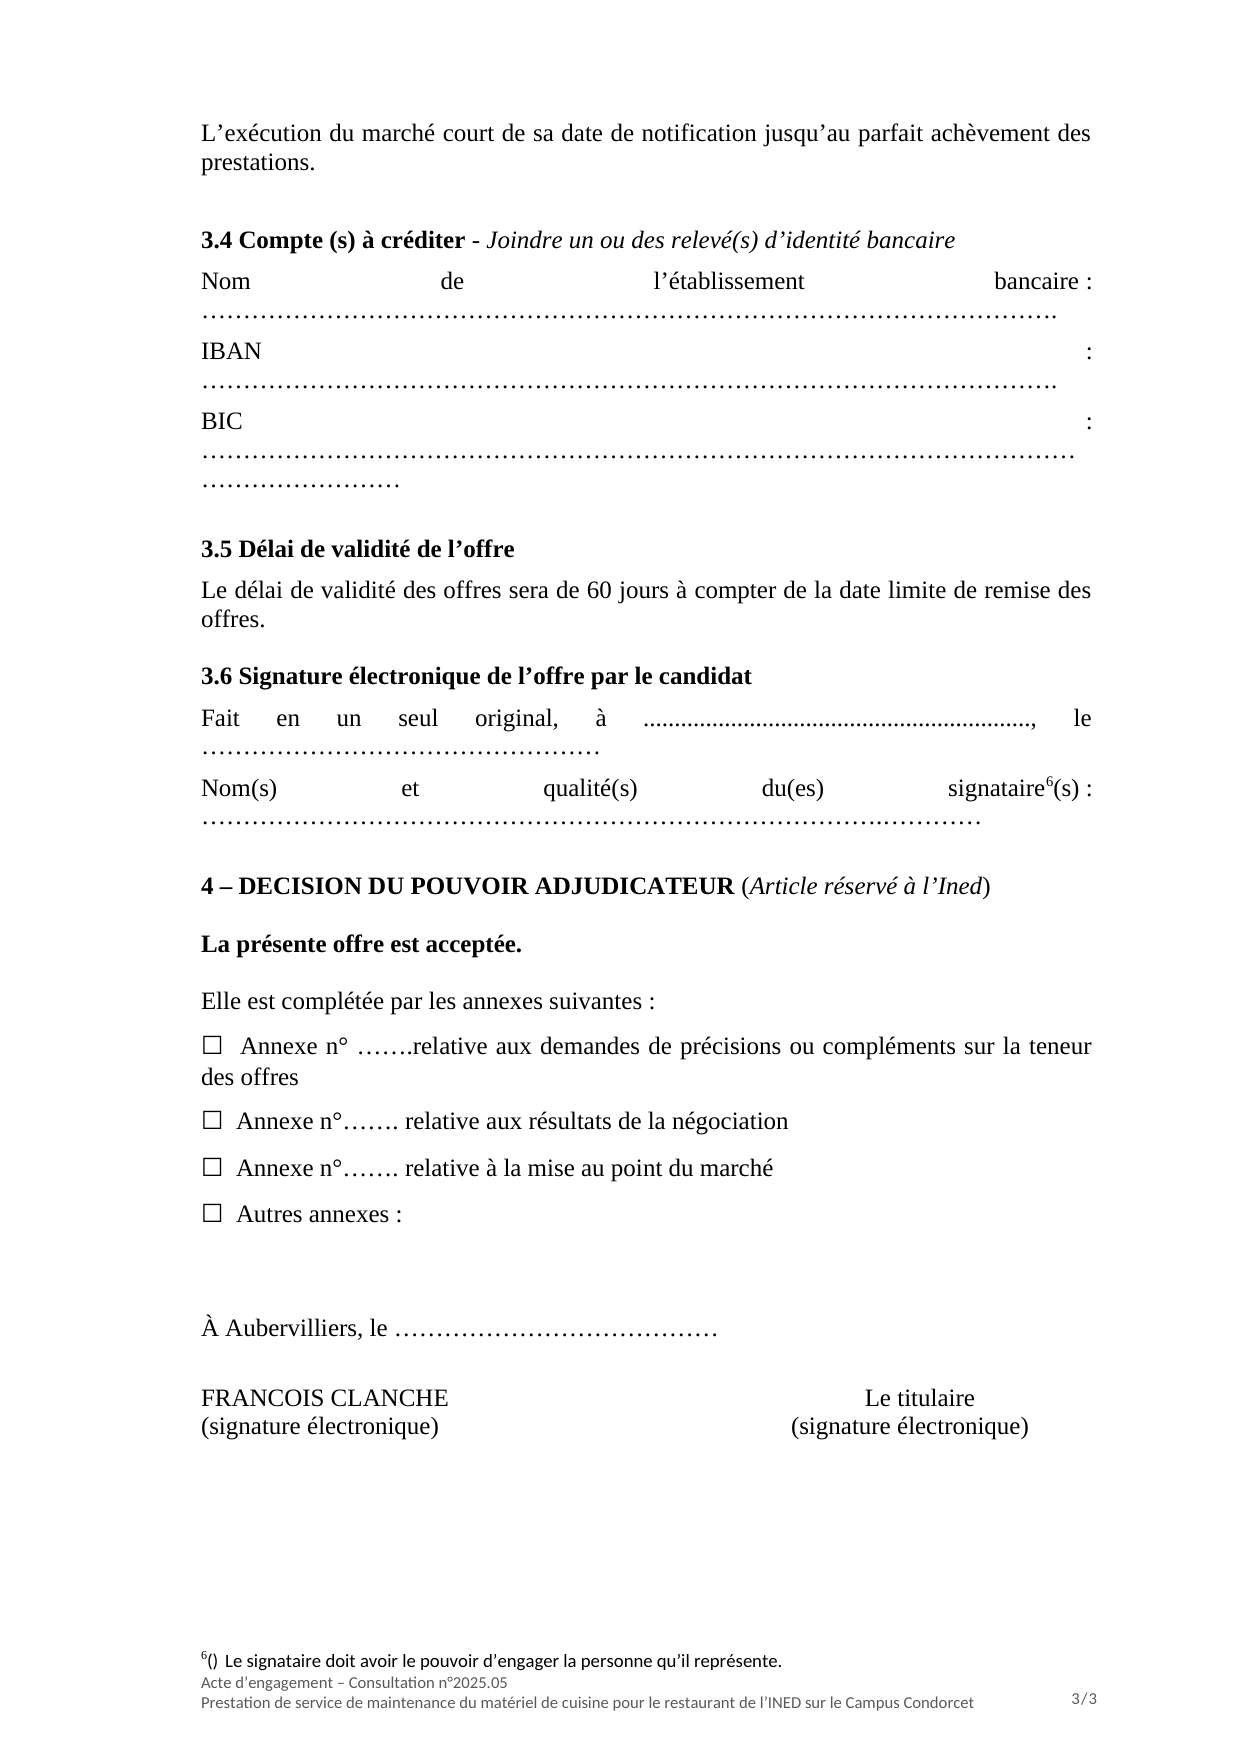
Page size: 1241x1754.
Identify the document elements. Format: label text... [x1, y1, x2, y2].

text Fait en un seul original, à .............................................................., le ………………………………………… [201, 703, 1092, 760]
text À Aubervilliers, le ………………………………… [201, 1313, 1092, 1341]
text BIC : ………………………………………………………………………………………………………………… [201, 406, 1092, 493]
text Annexe n° …….relative aux demandes de précisions ou compléments sur la teneur des offres [201, 1028, 1092, 1091]
text Elle est complétée par les annexes suivantes : [201, 986, 1092, 1015]
text FRANCOIS CLANCHE Le titulaire [201, 1383, 1092, 1411]
list Compte (s) à créditer - Joindre un ou des relevé(s) d’identité bancaire [201, 225, 1092, 254]
text Autres annexes : [201, 1196, 1092, 1230]
text Annexe n°……. relative à la mise au point du marché [201, 1149, 1092, 1184]
text Le délai de validité des offres sera de 60 jours à compter de la date limite de remise des offres. [201, 575, 1092, 633]
list Signature électronique de l’offre par le candidat [201, 661, 1092, 690]
text Nom de l’établissement bancaire : …………………………………………………………………………………………. [201, 266, 1092, 324]
text Annexe n°……. relative aux résultats de la négociation [201, 1103, 1092, 1137]
text L’exécution du marché court de sa date de notification jusqu’au parfait achèvement des prestations. [201, 118, 1092, 176]
text Nom(s) et qualité(s) du(es) signataire(s) : ……………………………………………………………………….………… [201, 773, 1092, 830]
list Délai de validité de l’offre [201, 534, 1092, 563]
text 4 – DECISION DU POUVOIR ADJUDICATEUR (Article réservé à l’Ined) [201, 871, 1092, 900]
text La présente offre est acceptée. [201, 929, 1092, 958]
text (signature électronique) (signature électronique) [201, 1411, 1092, 1440]
text IBAN : …………………………………………………………………………………………. [201, 336, 1092, 394]
